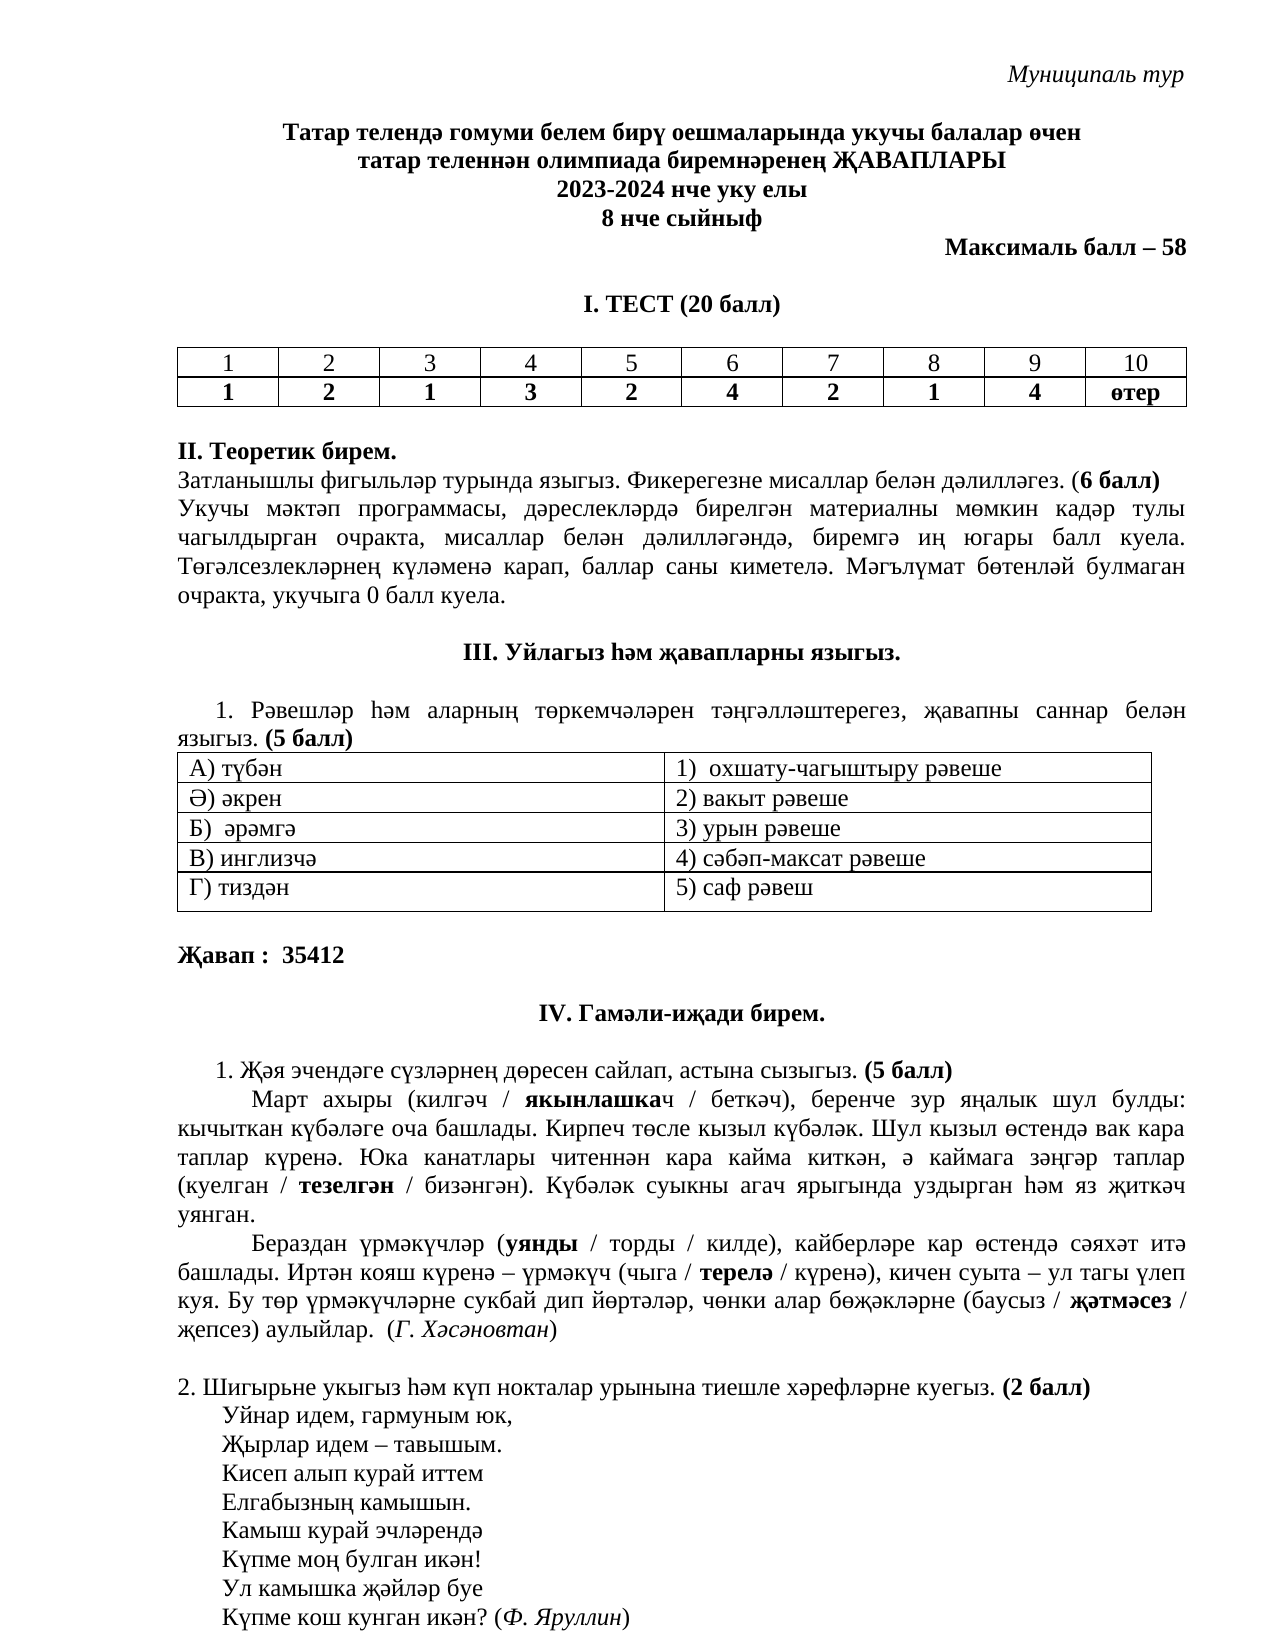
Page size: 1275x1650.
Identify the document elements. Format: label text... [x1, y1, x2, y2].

list Уйнар идем, гармуным юк, [177, 1400, 1186, 1429]
table_header 1 [178, 348, 278, 376]
table_header 10 [1086, 348, 1186, 376]
table_header 4 [481, 348, 581, 376]
text 8 нче сыйныф [177, 203, 1186, 232]
table_cell 2 [783, 378, 883, 406]
table_cell 1 [178, 378, 278, 406]
table_cell Ә) әкрен [178, 783, 664, 812]
text Март ахыры (килгәч / якынлашкач / беткәч), беренче зур яңалык шул булды: кычыткан күбәләге оча башлады. Кирпеч төсле кызыл күбәләк. Шул кызыл өстендә вак кара таплар күренә. Юка канатлары читеннән кара кайма киткән, ә каймага зәңгәр таплар (куелган / тезелгән / бизәнгән). Күбәләк суыкны агач ярыгында уздырган һәм яз җиткәч уянган. [177, 1084, 1186, 1228]
table_header 2 [279, 348, 379, 376]
text 2023-2024 нче уку елы [177, 174, 1186, 203]
table_cell 3 [481, 378, 581, 406]
table_cell 1 [380, 378, 480, 406]
list Күпме кош кунган икән? (Ф. Яруллин) [177, 1602, 1186, 1630]
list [177, 1515, 1186, 1544]
text II. Теоретик бирем. [177, 436, 1186, 465]
text Максималь балл – 58 [177, 232, 1186, 260]
list Затланышлы фигыльләр турында языгыз. Фикерегезне мисаллар белән дәлилләгез. (6 балл) [177, 465, 1186, 493]
text 1. Рәвешләр һәм аларның төркемчәләрен тәңгәлләштерегез, җавапны саннар белән языгыз. (5 балл) [177, 695, 1186, 752]
text IV. Гамәли-иҗади бирем. [177, 998, 1186, 1027]
table_cell 2 [279, 378, 379, 406]
table_cell 5) саф рәвеш [665, 873, 1151, 911]
table_cell Г) тиздән [178, 873, 664, 911]
list Укучы мәктәп программасы, дәреслекләрдә бирелгән материалны мөмкин кадәр тулы чагылдырган очракта, мисаллар белән дәлилләгәндә, биремгә иң югары балл куела. Төгәлсезлекләрнең күләменә карап, баллар саны киметелә. Мәгълүмат бөтенләй булмаган очракта, укучыга 0 балл куела. [177, 493, 1186, 608]
text Муниципаль тур [177, 59, 1186, 88]
table_header 8 [884, 348, 984, 376]
table_header 9 [985, 348, 1085, 376]
table_cell Б) әрәмгә [178, 813, 664, 842]
table_header А) түбән [178, 753, 664, 782]
table_cell 4) сәбәп-максат рәвеше [665, 843, 1151, 871]
table_cell В) инглизчә [178, 843, 664, 871]
table_cell 1 [884, 378, 984, 406]
list Ул камышка җәйләр буе [177, 1573, 1186, 1602]
table_header 1) охшату-чагыштыру рәвеше [665, 753, 1151, 782]
table_header 6 [682, 348, 782, 376]
text 2. Шигырьне укыгыз һәм күп нокталар урынына тиешле хәрефләрне куегыз. (2 балл) [177, 1372, 1186, 1400]
table_cell 3) урын рәвеше [665, 813, 1151, 842]
text Җавап : 35412 [177, 940, 1186, 969]
text 1. Җәя эчендәге сүзләрнең дөресен сайлап, астына сызыгыз. (5 балл) [177, 1055, 1186, 1084]
table_header 7 [783, 348, 883, 376]
list Күпме моң булган икән! [177, 1544, 1186, 1573]
table_cell 2) вакыт рәвеше [665, 783, 1151, 812]
text III. Уйлагыз һәм җавапларны языгыз. [177, 637, 1186, 666]
text Бераздан үрмәкүчләр (уянды / торды / килде), кайберләре кар өстендә сәяхәт итә башлады. Иртән кояш күренә – үрмәкүч (чыга / терелә / күренә), кичен суыта – ул тагы үлеп куя. Бу төр үрмәкүчләрне сукбай дип йөртәләр, чөнки алар бөҗәкләрне (баусыз / җәтмәсез / җепсез) аулыйлар. (Г. Хәсәновтан) [177, 1228, 1186, 1343]
list Кисеп алып курай иттем [177, 1458, 1186, 1487]
table_header 3 [380, 348, 480, 376]
table_cell өтер [1086, 378, 1186, 406]
table_cell 4 [682, 378, 782, 406]
text I. ТЕСТ (20 балл) [177, 289, 1186, 318]
text татар теленнән олимпиада биремнәренең ҖАВАПЛАРЫ [177, 145, 1186, 174]
table_cell 2 [582, 378, 681, 406]
table_header 5 [582, 348, 681, 376]
text Татар телендә гомуми белем бирү оешмаларында укучы балалар өчен [177, 117, 1186, 145]
list Елгабызның камышын. [177, 1487, 1186, 1515]
list Җырлар идем – тавышым. [177, 1429, 1186, 1458]
table_cell 4 [985, 378, 1085, 406]
